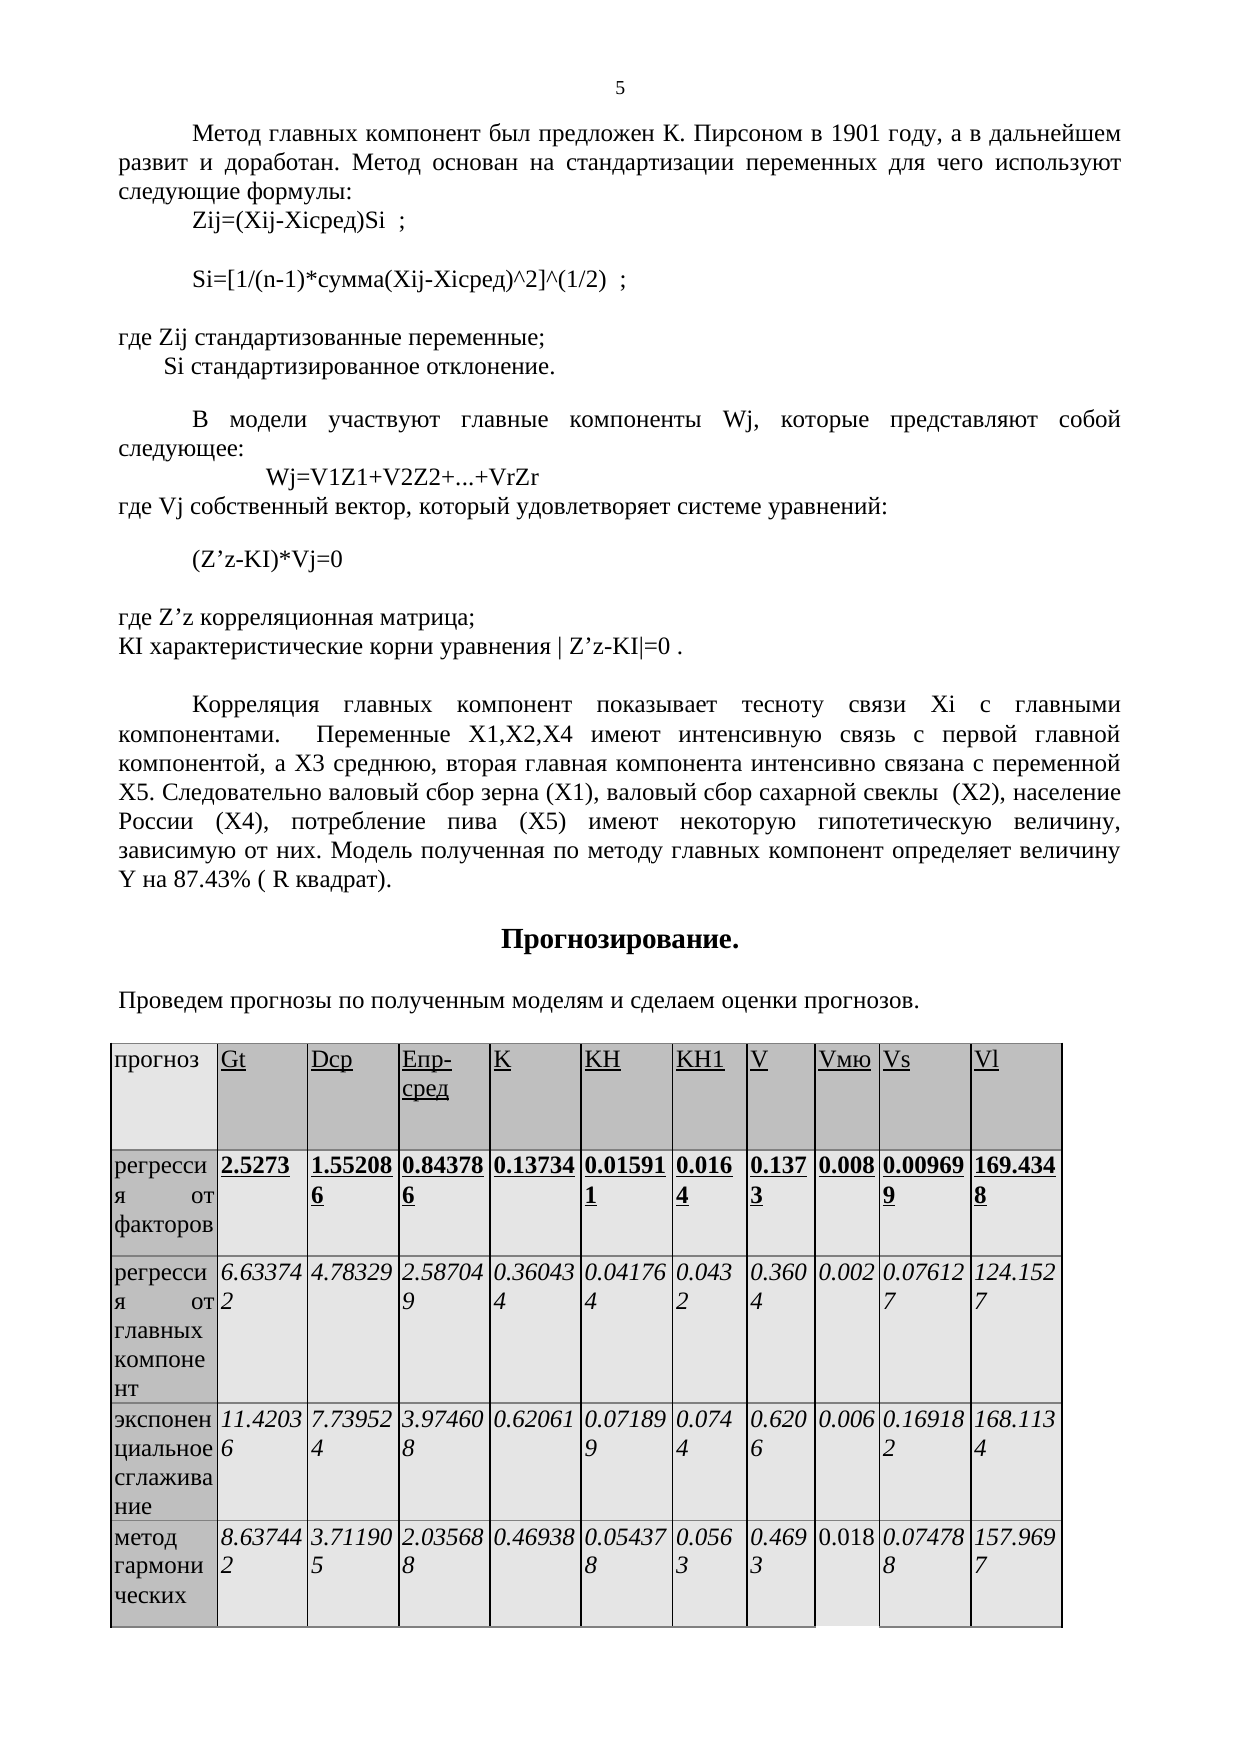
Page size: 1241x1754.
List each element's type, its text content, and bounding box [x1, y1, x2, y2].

table_cell 157.9697 [972, 1521, 1061, 1626]
table_cell 0.018 [816, 1521, 879, 1626]
table_cell 0.4693 [748, 1521, 814, 1626]
table_cell 0.0432 [673, 1257, 746, 1402]
table_cell 0.008 [816, 1151, 879, 1255]
table_header Gt [218, 1044, 307, 1149]
table_header Vмю [816, 1044, 879, 1149]
table_cell 0.054378 [582, 1521, 672, 1626]
text В модели участвуют главные компоненты Wj, которые представляют собой следующее: [118, 404, 1122, 462]
table_header прогноз [112, 1044, 217, 1149]
table_cell 0.041764 [582, 1257, 672, 1402]
table_cell 124.1527 [972, 1257, 1061, 1402]
text (Z’z-KI)*Vj=0 [118, 544, 1122, 573]
table_cell 0.0563 [673, 1521, 746, 1626]
table_cell 0.13734 [491, 1151, 580, 1255]
table_cell 0.0164 [673, 1151, 746, 1255]
table_cell 0.1373 [748, 1151, 814, 1255]
table_cell 0.3604 [748, 1257, 814, 1402]
table_cell 2.035688 [400, 1521, 489, 1626]
table_cell 0.071899 [582, 1404, 672, 1520]
text Zij=(Xij-Xiсред)Si ; [118, 205, 1122, 234]
table_cell 2.587049 [400, 1257, 489, 1402]
table_cell 1.552086 [308, 1151, 398, 1255]
text Wj=V1Z1+V2Z2+...+VrZr [118, 462, 1122, 491]
table_cell 168.1134 [972, 1404, 1061, 1520]
table_header K [491, 1044, 580, 1149]
text где Z’z корреляционная матрица; [118, 602, 1122, 631]
table_header KH1 [673, 1044, 746, 1149]
text Метод главных компонент был предложен К. Пирсоном в 1901 году, а в дальнейшем развит и доработан. Метод основан на стандартизации переменных для чего используют следующие формулы: [118, 118, 1122, 205]
table_cell 6.633742 [218, 1257, 307, 1402]
table_cell 4.78329 [308, 1257, 398, 1402]
table_cell 0.62061 [491, 1404, 580, 1520]
table_cell 0.076127 [880, 1257, 970, 1402]
table_cell 0.843786 [400, 1151, 489, 1255]
table_header Vs [880, 1044, 970, 1149]
table_cell 0.009699 [880, 1151, 970, 1255]
table_cell 7.739524 [308, 1404, 398, 1520]
text где Vj собственный вектор, который удовлетворяет системе уравнений: [118, 491, 1122, 520]
table_cell регрессия от факторов [112, 1151, 217, 1255]
text Корреляция главных компонент показывает тесноту связи Хi с главными компонентами. Переменные Х1,Х2,Х4 имеют интенсивную связь с первой главной компонентой, а Х3 среднюю, вторая главная компонента интенсивно связана с переменной Х5. Следовательно валовый сбор зерна (X1), валовый сбор сахарной свеклы (X2), население России (X4), потребление пива (X5) имеют некоторую гипотетическую величину, зависимую от них. Модель полученная по методу главных компонент определяет величину Y на 87.43% ( R квадрат). [118, 689, 1122, 893]
table_cell 2.5273 [218, 1151, 307, 1255]
table_cell 0.015911 [582, 1151, 672, 1255]
table_header Vl [972, 1044, 1061, 1149]
text где Zij стандартизованные переменные; [118, 322, 1122, 351]
table_cell 0.0744 [673, 1404, 746, 1520]
table_cell 11.42036 [218, 1404, 307, 1520]
table_cell 8.637442 [218, 1521, 307, 1626]
table_header KH [582, 1044, 672, 1149]
table_cell 3.974608 [400, 1404, 489, 1520]
table_cell 0.006 [816, 1404, 879, 1520]
table_header V [748, 1044, 814, 1149]
table_cell 0.002 [816, 1257, 879, 1402]
table_cell 169.4348 [972, 1151, 1061, 1255]
table_header Eпр-сред [400, 1044, 489, 1149]
table_cell экспоненциальное сглаживание [112, 1404, 217, 1520]
table_cell 0.169182 [880, 1404, 970, 1520]
table_cell 0.46938 [491, 1521, 580, 1626]
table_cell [112, 1521, 217, 1626]
text КI характеристические корни уравнения | Z’z-KI|=0 . [118, 631, 1122, 660]
subtitle Прогнозирование. [118, 922, 1122, 955]
table_header Dср [308, 1044, 398, 1149]
text Проведем прогнозы по полученным моделям и сделаем оценки прогнозов. [118, 984, 1122, 1013]
table_cell регрессия от главных компонент [112, 1257, 217, 1402]
table_cell 0.6206 [748, 1404, 814, 1520]
text Si стандартизированное отклонение. [118, 351, 1122, 380]
text Si=[1/(n-1)*сумма(Xij-Xiсред)^2]^(1/2) ; [118, 263, 1122, 292]
table_cell 3.711905 [308, 1521, 398, 1626]
table_cell 0.074788 [880, 1521, 970, 1626]
table_cell 0.360434 [491, 1257, 580, 1402]
